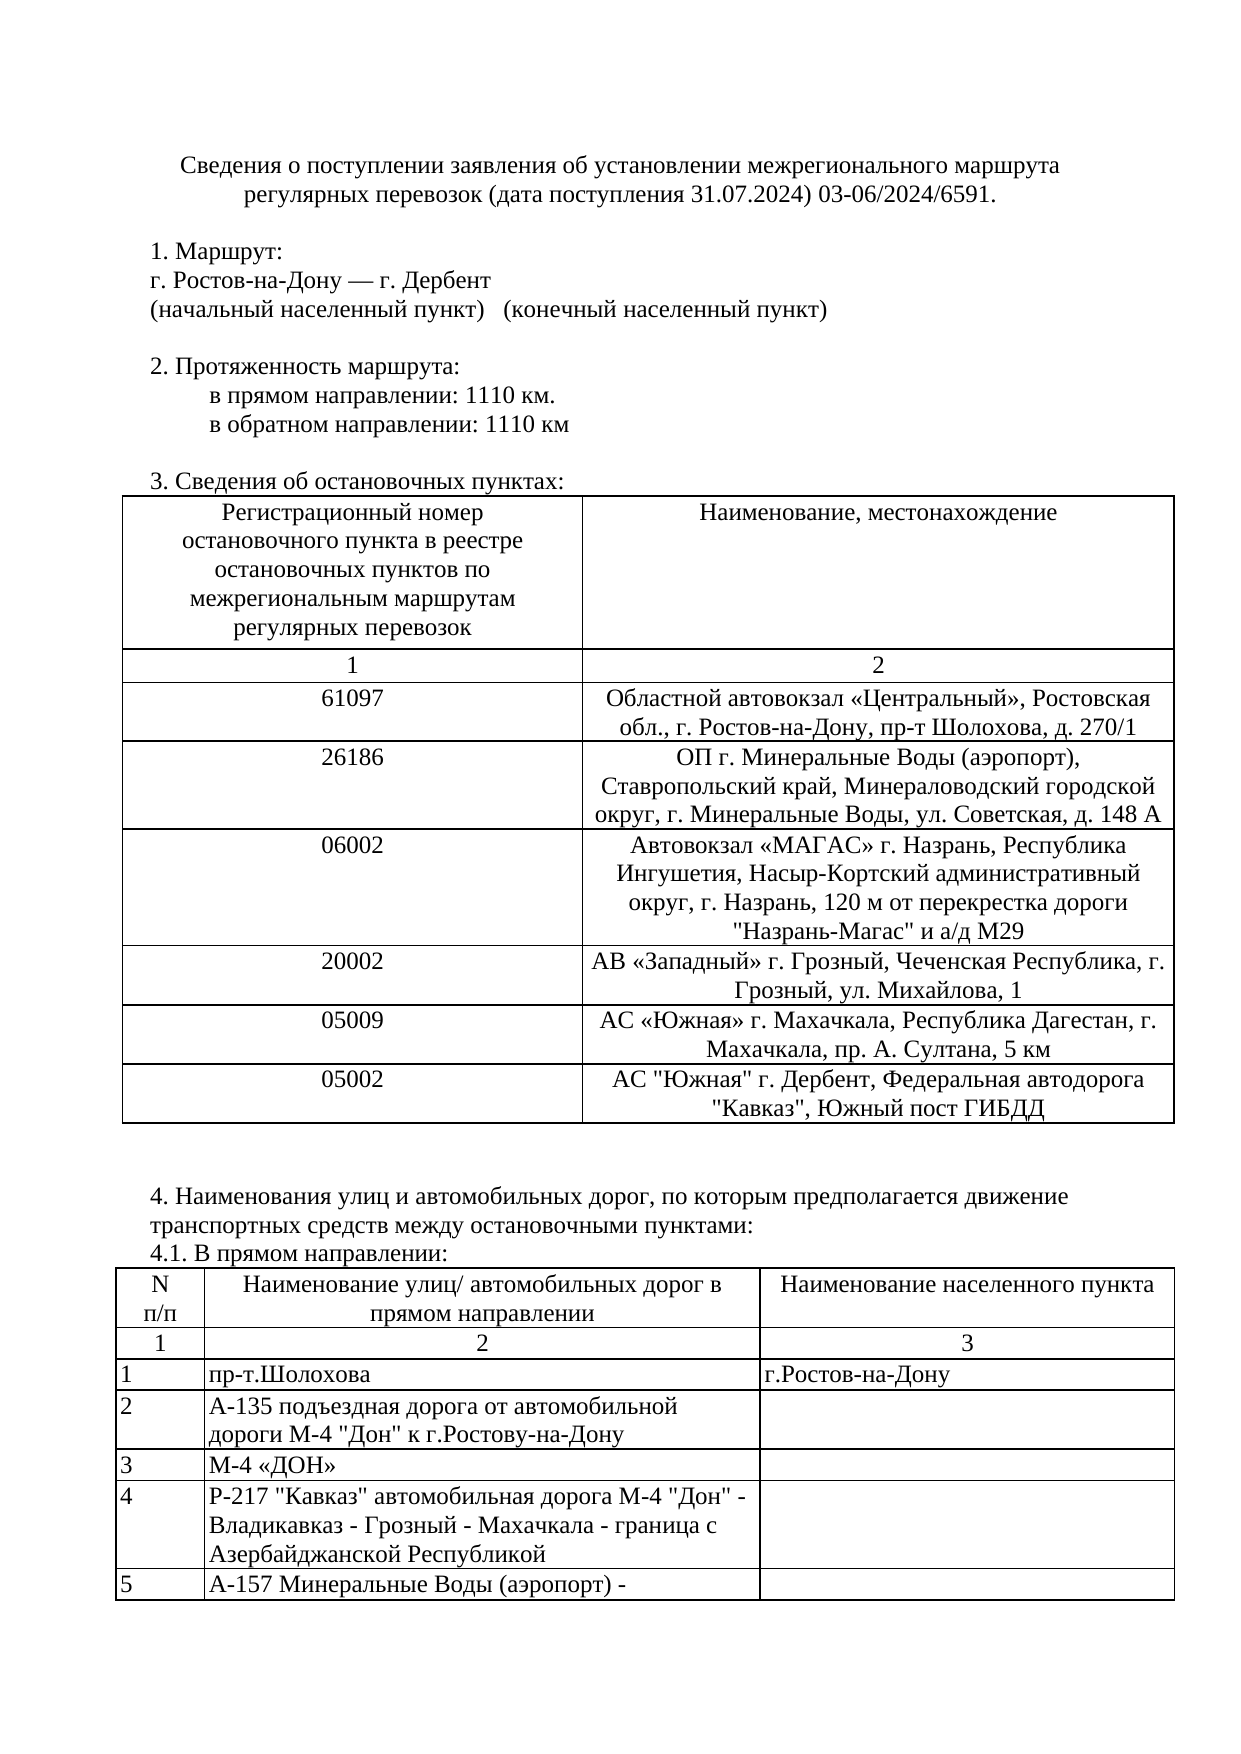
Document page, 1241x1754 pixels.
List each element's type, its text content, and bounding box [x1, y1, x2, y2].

text Сведения о поступлении заявления об установлении межрегионального маршрута регулярных перевозок (дата поступления 31.07.2024) 03-06/2024/6591. [150, 150, 1090, 207]
table_cell 3 [117, 1450, 204, 1480]
table_header Наименование, местонахождение [583, 497, 1173, 648]
table_cell г.Ростов-на-Дону [761, 1360, 1174, 1389]
table_cell ОП г. Минеральные Воды (аэропорт), Ставропольский край, Минераловодский городской округ, г. Минеральные Воды, ул. Советская, д. 148 А [583, 742, 1173, 828]
text 1. Маршрут: [150, 236, 1090, 265]
table_header Наименование населенного пункта [761, 1269, 1174, 1326]
table_cell 3 [761, 1328, 1174, 1358]
table_cell М-4 «ДОН» [205, 1450, 759, 1480]
text 3. Сведения об остановочных пунктах: [150, 466, 1090, 495]
table_cell 26186 [123, 742, 582, 828]
table_cell АС "Южная" г. Дербент, Федеральная автодорога "Кавказ", Южный пост ГИБДД [583, 1065, 1173, 1122]
table_cell [761, 1569, 1174, 1599]
table_cell 06002 [123, 830, 582, 945]
table_cell пр-т.Шолохова [205, 1360, 759, 1389]
table_cell А-135 подъездная дорога от автомобильной дороги М-4 "Дон" к г.Ростову-на-Дону [205, 1391, 759, 1448]
table_cell 05002 [123, 1065, 582, 1122]
table_cell АС «Южная» г. Махачкала, Республика Дагестан, г. Махачкала, пр. А. Султана, 5 км [583, 1006, 1173, 1063]
table_header Регистрационный номер остановочного пункта в реестре остановочных пунктов по межрегиональным маршрутам регулярных перевозок [123, 497, 582, 648]
table_cell 2 [117, 1391, 204, 1448]
table_cell Автовокзал «МАГАС» г. Назрань, Республика Ингушетия, Насыр-Кортский административный округ, г. Назрань, 120 м от перекрестка дороги "Назрань-Магас" и а/д М29 [583, 830, 1173, 945]
table_cell 05009 [123, 1006, 582, 1063]
table_cell 20002 [123, 946, 582, 1004]
table_cell 4 [117, 1481, 204, 1568]
table_cell 2 [583, 650, 1173, 681]
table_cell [205, 1569, 759, 1599]
table_cell 1 [117, 1360, 204, 1389]
text 2. Протяженность маршрута: [150, 351, 1090, 380]
text 4.1. В прямом направлении: [150, 1238, 1090, 1267]
table_cell 5 [117, 1569, 204, 1599]
table_cell [761, 1481, 1174, 1568]
text г. Ростов-на-Дону — г. Дербент [150, 265, 1090, 294]
table_cell Областной автовокзал «Центральный», Ростовская обл., г. Ростов-на-Дону, пр-т Шолохова, д. 270/1 [583, 683, 1173, 740]
text в прямом направлении: 1110 км. [150, 380, 1090, 409]
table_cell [205, 1481, 759, 1568]
text 4. Наименования улиц и автомобильных дорог, по которым предполагается движение транспортных средств между остановочными пунктами: [150, 1181, 1090, 1238]
table_cell 1 [117, 1328, 204, 1358]
text в обратном направлении: 1110 км [150, 409, 1090, 437]
table_cell АВ «Западный» г. Грозный, Чеченская Республика, г. Грозный, ул. Михайлова, 1 [583, 946, 1173, 1004]
table_cell 1 [123, 650, 582, 681]
table_cell [761, 1450, 1174, 1480]
text (начальный населенный пункт) (конечный населенный пункт) [150, 294, 1090, 322]
table_cell 2 [205, 1328, 759, 1358]
table_header N п/п [117, 1269, 204, 1326]
table_header Наименование улиц/ автомобильных дорог в прямом направлении [205, 1269, 759, 1326]
table_cell 61097 [123, 683, 582, 740]
table_cell [761, 1391, 1174, 1448]
